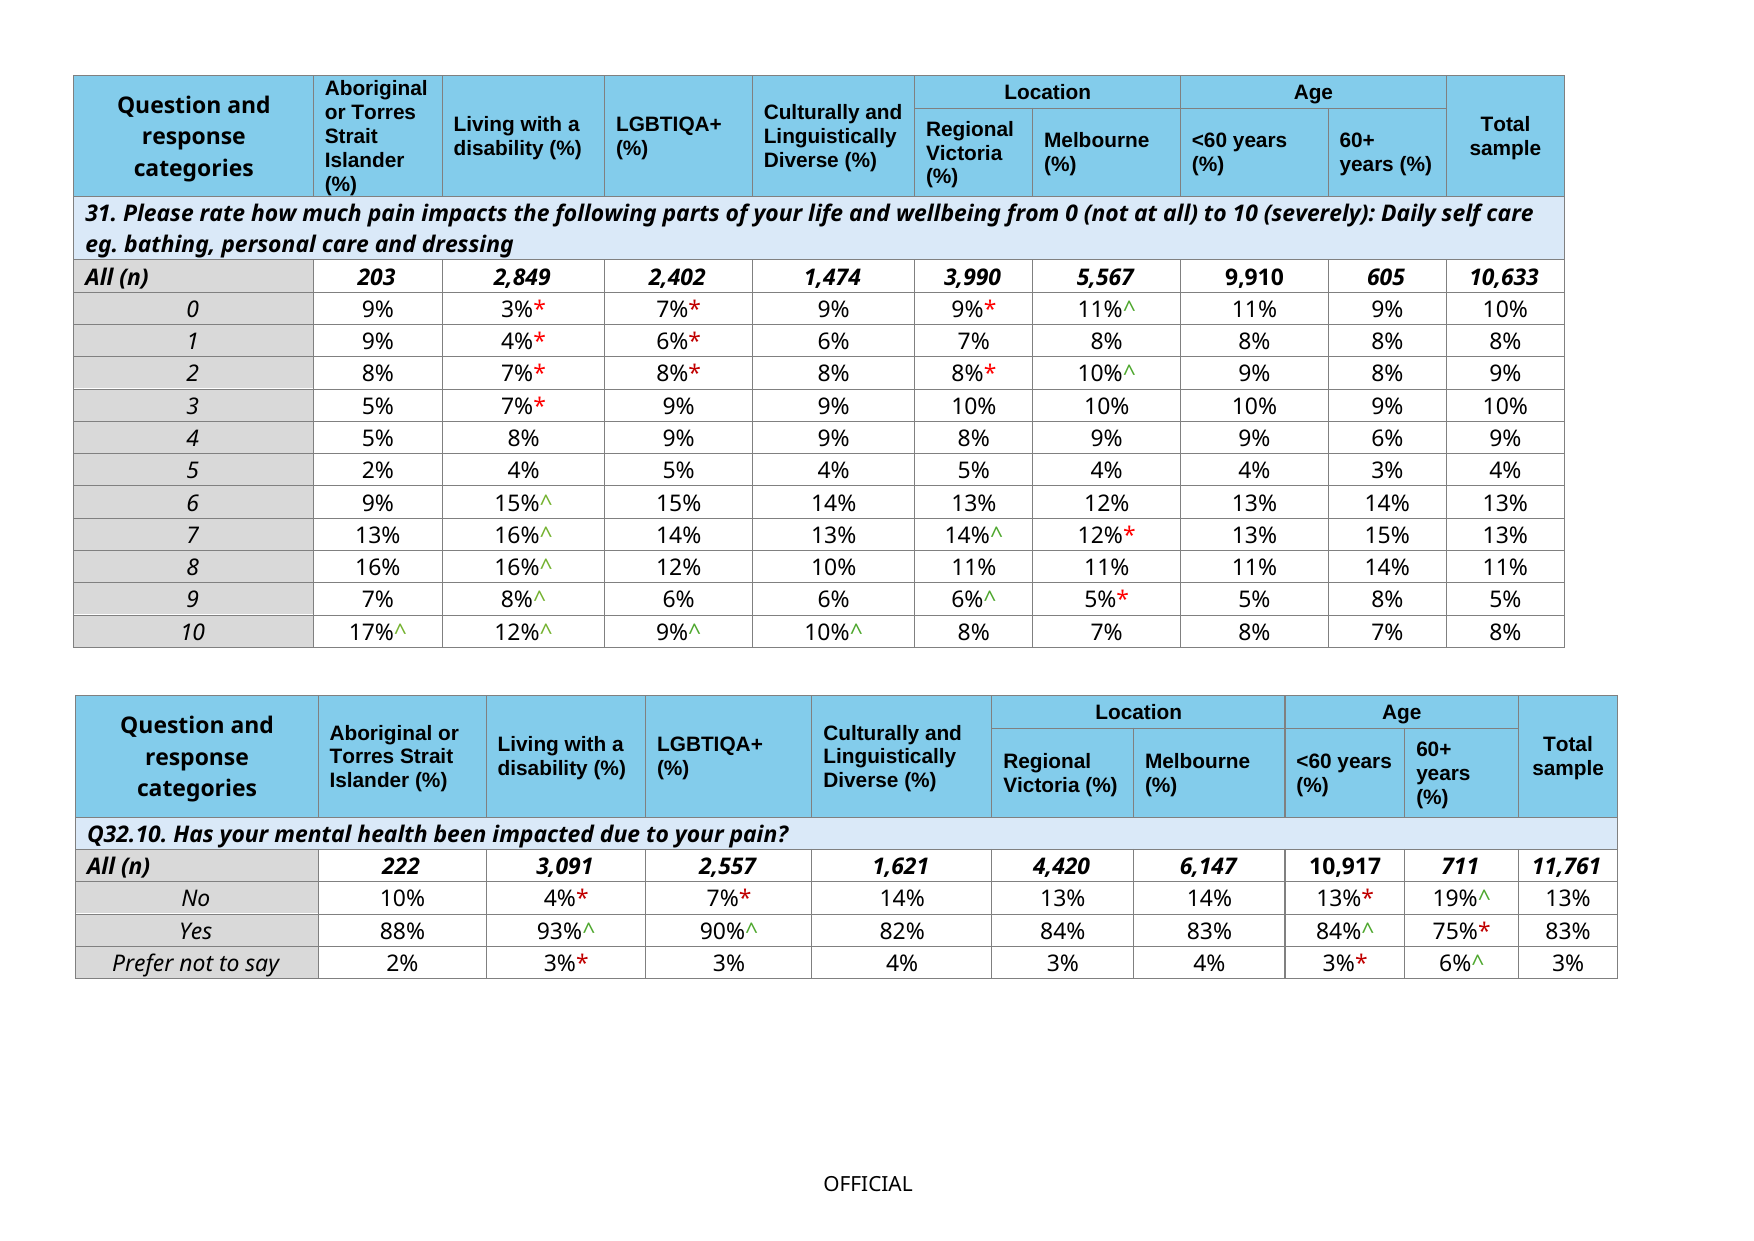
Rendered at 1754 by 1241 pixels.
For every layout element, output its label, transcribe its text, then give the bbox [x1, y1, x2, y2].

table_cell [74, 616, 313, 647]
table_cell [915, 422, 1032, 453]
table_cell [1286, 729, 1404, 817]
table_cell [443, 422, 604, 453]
table_header Location [915, 76, 1180, 108]
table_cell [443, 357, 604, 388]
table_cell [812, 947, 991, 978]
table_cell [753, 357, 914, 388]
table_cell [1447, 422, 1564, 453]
table_cell 7%* [605, 293, 752, 324]
table_cell 8% [1329, 325, 1446, 356]
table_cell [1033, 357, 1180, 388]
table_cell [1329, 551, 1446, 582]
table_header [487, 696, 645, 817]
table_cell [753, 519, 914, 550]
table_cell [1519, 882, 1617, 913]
table_header Question and response categories [74, 76, 313, 196]
table_cell 6% [753, 325, 914, 356]
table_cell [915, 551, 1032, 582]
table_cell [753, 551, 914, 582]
table_cell 11%^ [1033, 293, 1180, 324]
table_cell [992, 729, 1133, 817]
table_header Living with a disability (%) [443, 76, 604, 196]
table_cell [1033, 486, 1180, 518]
table_cell All (n) [74, 260, 313, 292]
table_cell 8% [1033, 325, 1180, 356]
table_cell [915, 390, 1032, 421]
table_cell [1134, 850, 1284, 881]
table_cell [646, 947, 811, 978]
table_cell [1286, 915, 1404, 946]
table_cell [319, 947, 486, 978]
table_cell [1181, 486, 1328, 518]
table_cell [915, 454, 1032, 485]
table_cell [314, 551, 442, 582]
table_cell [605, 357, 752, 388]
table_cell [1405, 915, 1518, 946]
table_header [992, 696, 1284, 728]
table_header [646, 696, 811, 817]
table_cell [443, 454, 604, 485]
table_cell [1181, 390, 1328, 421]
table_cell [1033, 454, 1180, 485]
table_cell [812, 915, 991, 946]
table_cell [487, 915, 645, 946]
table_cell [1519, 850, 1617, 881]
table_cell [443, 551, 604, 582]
table_cell 7% [915, 325, 1032, 356]
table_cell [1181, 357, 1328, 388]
table_cell 5,567 [1033, 260, 1180, 292]
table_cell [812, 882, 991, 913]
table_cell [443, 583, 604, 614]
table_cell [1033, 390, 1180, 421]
table_cell 10,633 [1447, 260, 1564, 292]
table_header Culturally and Linguistically Diverse (%) [753, 76, 914, 196]
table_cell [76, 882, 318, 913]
table_cell 9%* [915, 293, 1032, 324]
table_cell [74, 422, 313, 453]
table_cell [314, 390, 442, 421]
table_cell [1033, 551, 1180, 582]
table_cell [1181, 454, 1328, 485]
table_cell 2 [74, 357, 313, 388]
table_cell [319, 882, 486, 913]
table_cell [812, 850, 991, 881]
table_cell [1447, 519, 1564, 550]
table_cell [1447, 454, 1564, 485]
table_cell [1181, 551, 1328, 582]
table_cell 2,402 [605, 260, 752, 292]
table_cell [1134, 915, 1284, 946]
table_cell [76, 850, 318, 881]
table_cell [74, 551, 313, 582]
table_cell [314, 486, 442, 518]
table_cell Melbourne (%) [1033, 109, 1180, 196]
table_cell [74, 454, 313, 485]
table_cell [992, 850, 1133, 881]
table_header Total sample [1447, 76, 1564, 196]
table_cell Regional Victoria (%) [915, 109, 1032, 196]
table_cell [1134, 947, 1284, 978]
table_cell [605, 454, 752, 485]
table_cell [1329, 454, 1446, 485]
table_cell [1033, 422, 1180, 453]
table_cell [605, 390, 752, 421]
table_cell 3,990 [915, 260, 1032, 292]
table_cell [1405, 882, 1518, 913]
table_cell 605 [1329, 260, 1446, 292]
table_cell 4%* [443, 325, 604, 356]
table_cell 10% [1447, 293, 1564, 324]
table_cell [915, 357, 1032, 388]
table_cell 9% [314, 325, 442, 356]
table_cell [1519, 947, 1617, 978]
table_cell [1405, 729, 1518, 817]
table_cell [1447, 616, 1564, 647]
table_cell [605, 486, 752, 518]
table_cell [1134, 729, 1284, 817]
table_header Age [1181, 76, 1446, 108]
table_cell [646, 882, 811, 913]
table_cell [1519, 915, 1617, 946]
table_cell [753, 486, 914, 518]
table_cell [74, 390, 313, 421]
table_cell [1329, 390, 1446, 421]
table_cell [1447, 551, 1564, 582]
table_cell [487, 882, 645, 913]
table_cell 8% [1181, 325, 1328, 356]
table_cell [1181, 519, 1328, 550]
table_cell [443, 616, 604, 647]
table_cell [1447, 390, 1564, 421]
table_cell 6%* [605, 325, 752, 356]
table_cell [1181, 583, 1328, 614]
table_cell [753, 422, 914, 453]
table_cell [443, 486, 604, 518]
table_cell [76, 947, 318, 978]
table_cell 9% [1329, 293, 1446, 324]
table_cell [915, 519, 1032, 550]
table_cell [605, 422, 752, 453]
table_header Aboriginal or Torres Strait Islander (%) [314, 76, 442, 196]
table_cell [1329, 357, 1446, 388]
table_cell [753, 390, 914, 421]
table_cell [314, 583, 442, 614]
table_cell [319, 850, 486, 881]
table_cell 1,474 [753, 260, 914, 292]
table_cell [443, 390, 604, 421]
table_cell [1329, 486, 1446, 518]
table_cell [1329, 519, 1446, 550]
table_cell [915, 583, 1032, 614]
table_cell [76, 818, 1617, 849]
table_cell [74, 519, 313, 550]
table_cell 2,849 [443, 260, 604, 292]
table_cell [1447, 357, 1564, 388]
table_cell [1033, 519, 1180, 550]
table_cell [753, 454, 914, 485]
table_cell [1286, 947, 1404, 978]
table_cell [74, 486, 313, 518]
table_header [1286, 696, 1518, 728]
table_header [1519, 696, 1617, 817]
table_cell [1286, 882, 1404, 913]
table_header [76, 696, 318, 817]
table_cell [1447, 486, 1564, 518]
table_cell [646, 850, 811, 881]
table_cell 1 [74, 325, 313, 356]
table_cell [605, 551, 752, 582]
table_cell 9% [314, 293, 442, 324]
table_cell 203 [314, 260, 442, 292]
table_cell 9% [753, 293, 914, 324]
table_cell 11% [1181, 293, 1328, 324]
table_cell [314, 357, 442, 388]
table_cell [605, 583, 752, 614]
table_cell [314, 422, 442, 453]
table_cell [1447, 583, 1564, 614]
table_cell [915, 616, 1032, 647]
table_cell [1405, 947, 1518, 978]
table_cell 8% [1447, 325, 1564, 356]
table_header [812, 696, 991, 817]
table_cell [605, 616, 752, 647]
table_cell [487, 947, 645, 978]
table_header LGBTIQA+ (%) [605, 76, 752, 196]
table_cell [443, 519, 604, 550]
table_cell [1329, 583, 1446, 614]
table_cell 3%* [443, 293, 604, 324]
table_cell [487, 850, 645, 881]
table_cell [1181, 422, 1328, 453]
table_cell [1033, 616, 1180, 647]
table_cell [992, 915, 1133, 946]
table_cell 60+ years (%) [1329, 109, 1446, 196]
table_cell <60 years (%) [1181, 109, 1328, 196]
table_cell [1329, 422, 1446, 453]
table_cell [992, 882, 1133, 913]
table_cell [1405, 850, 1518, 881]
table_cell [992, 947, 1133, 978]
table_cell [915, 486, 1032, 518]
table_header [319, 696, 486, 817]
table_cell 9,910 [1181, 260, 1328, 292]
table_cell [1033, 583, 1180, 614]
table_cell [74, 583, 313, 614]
table_cell 31. Please rate how much pain impacts the following parts of your life and wellbeing from 0 (not at all) to 10 (severely): Daily self care eg. bathing, personal care and dressing [74, 197, 1564, 259]
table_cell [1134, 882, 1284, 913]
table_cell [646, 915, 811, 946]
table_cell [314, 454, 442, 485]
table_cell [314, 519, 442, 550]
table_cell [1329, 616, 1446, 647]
table_cell 0 [74, 293, 313, 324]
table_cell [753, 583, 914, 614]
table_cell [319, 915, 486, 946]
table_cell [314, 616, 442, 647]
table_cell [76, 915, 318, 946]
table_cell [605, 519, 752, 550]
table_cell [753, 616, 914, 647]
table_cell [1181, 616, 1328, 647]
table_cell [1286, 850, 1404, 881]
